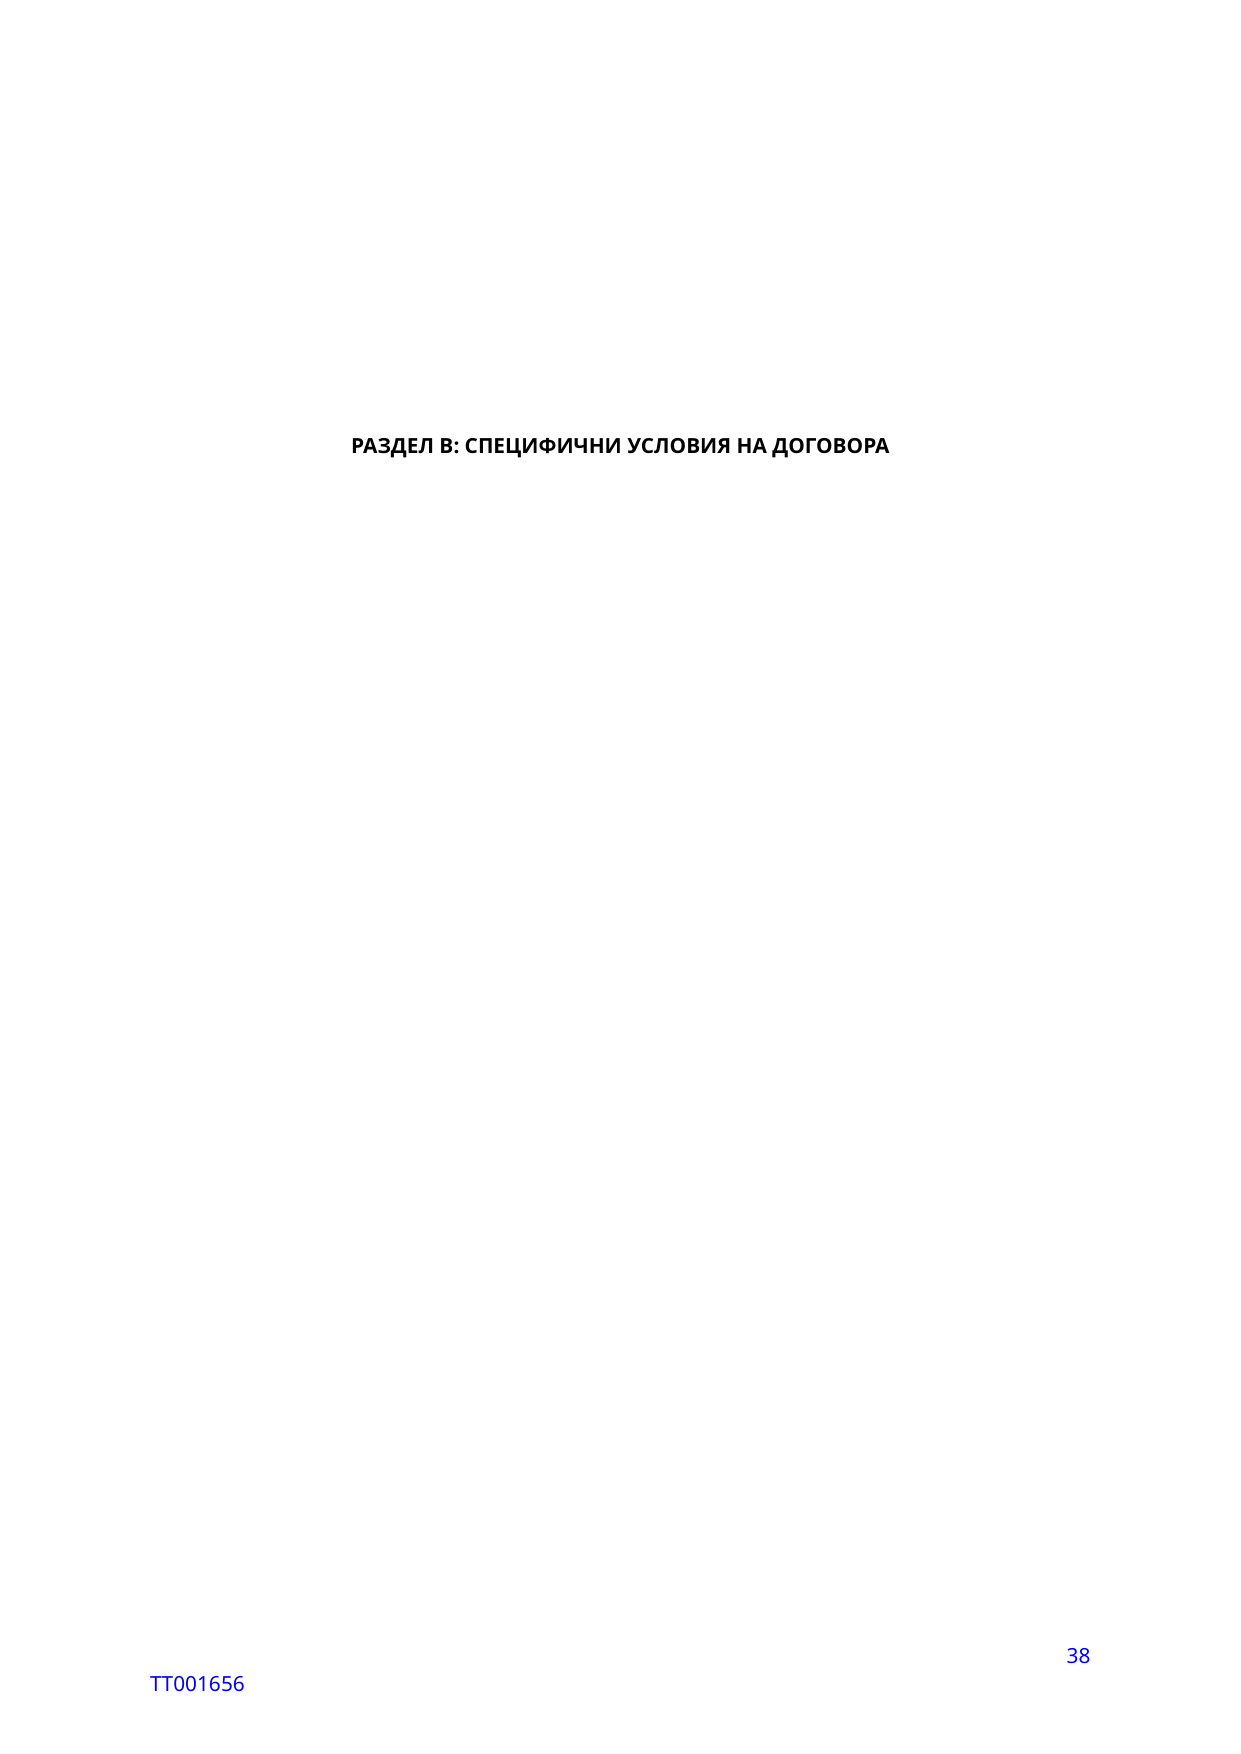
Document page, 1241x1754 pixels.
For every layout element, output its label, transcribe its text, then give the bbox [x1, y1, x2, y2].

text РАЗДЕЛ В: СПЕЦИФИЧНИ УСЛОВИЯ НА ДОГОВОРА [150, 431, 1090, 459]
